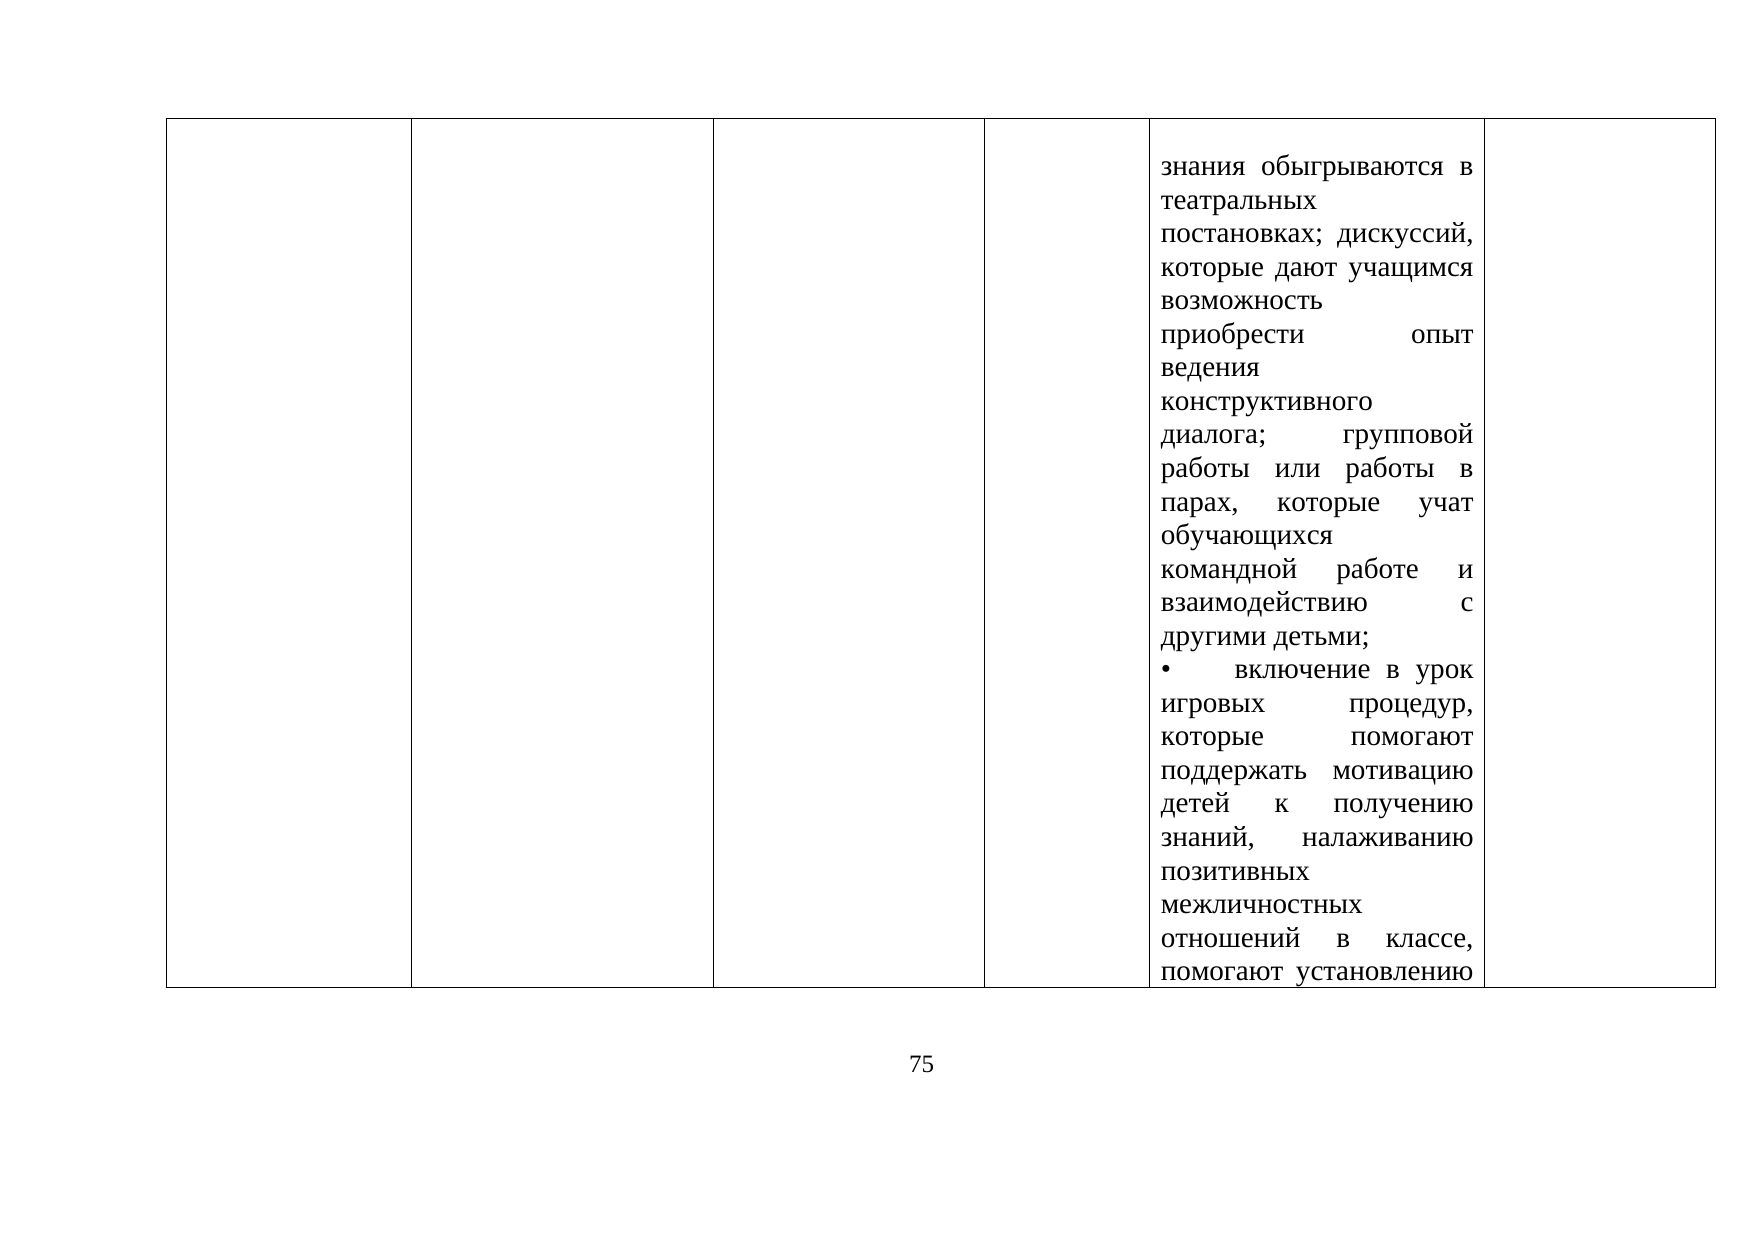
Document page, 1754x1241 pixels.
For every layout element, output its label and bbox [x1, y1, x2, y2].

table_cell [1150, 119, 1484, 987]
table_cell [412, 119, 713, 987]
table_cell [167, 119, 411, 987]
table_cell [714, 119, 984, 987]
table_cell [1485, 119, 1715, 987]
table_cell [985, 119, 1149, 987]
